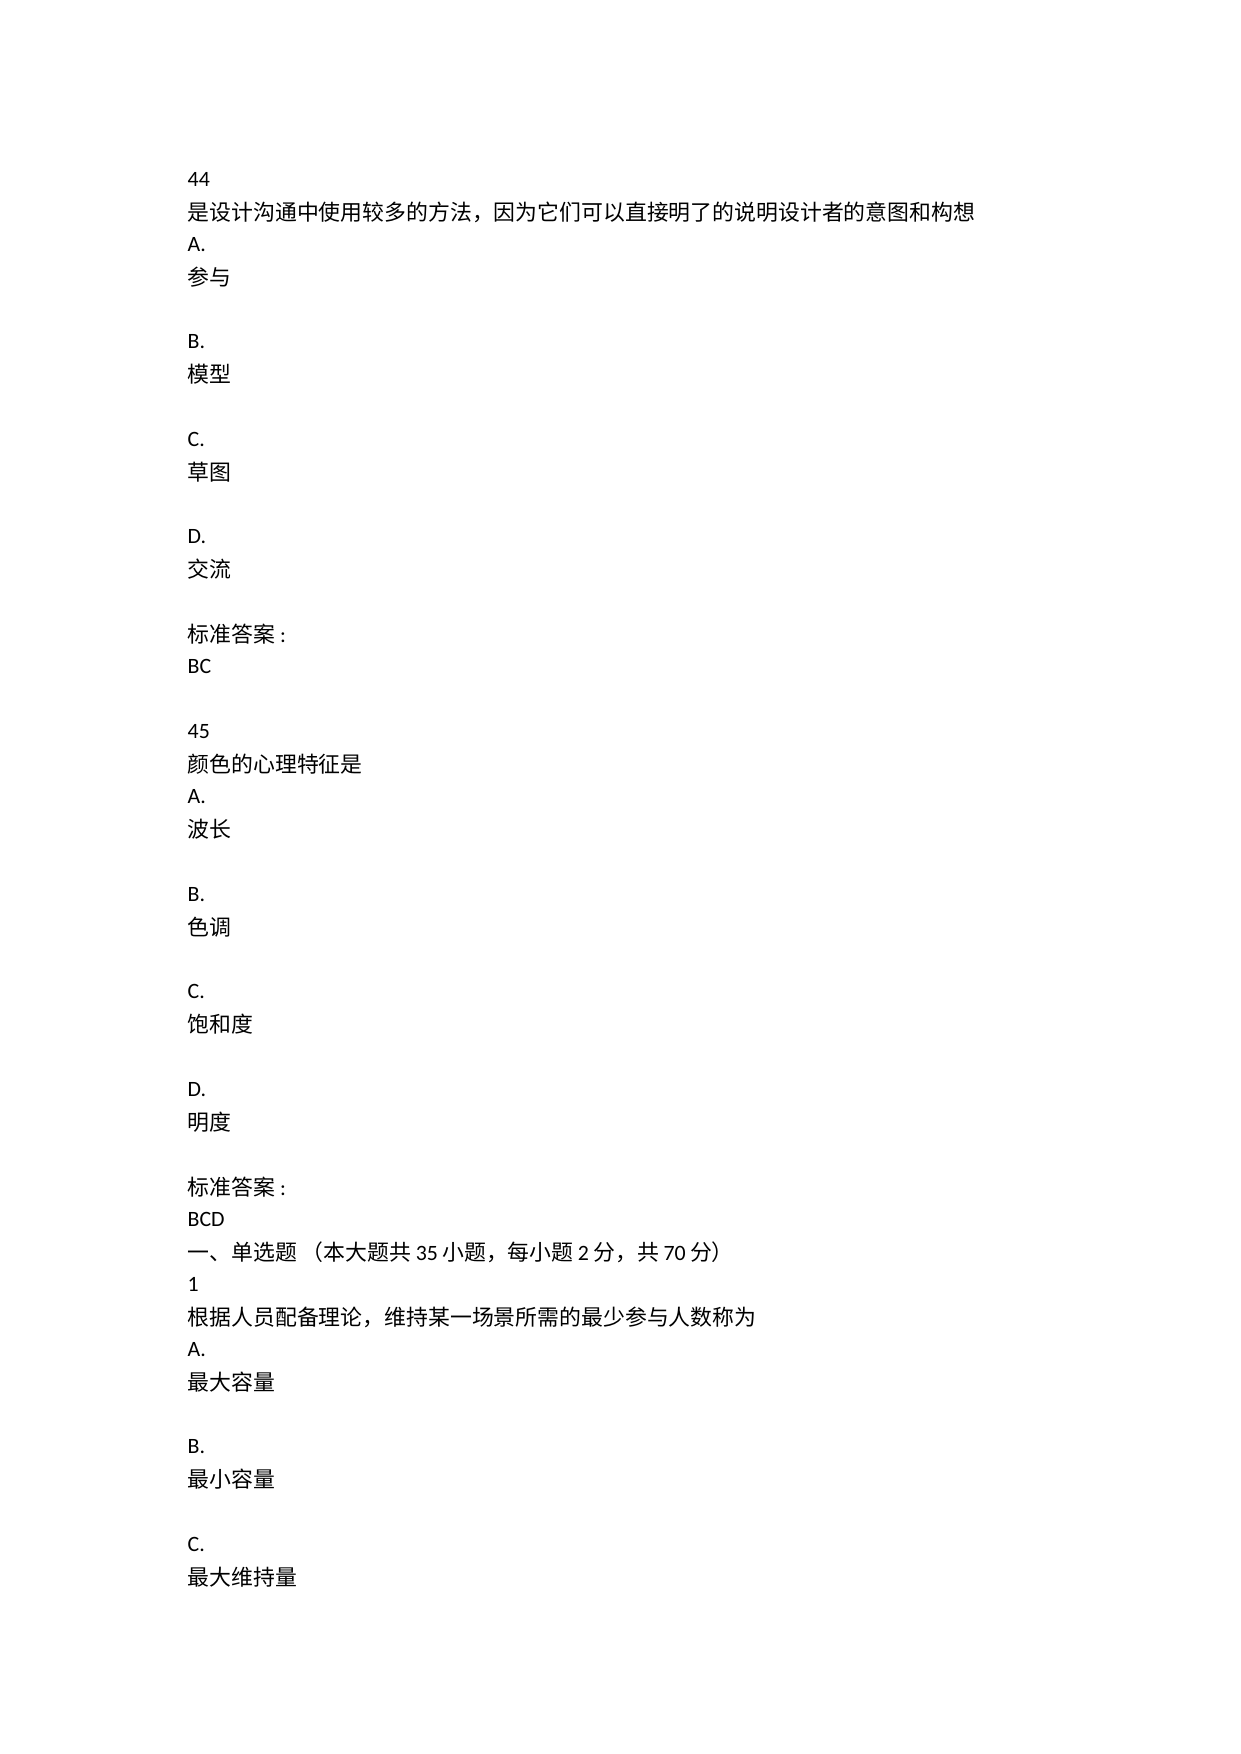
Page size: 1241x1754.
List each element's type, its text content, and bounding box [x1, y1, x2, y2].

text B. [187, 324, 1053, 357]
text C. [187, 422, 1053, 454]
text 草图 [187, 454, 1053, 487]
text 颜色的心理特征是 [187, 747, 1053, 779]
text BC [187, 649, 1053, 682]
text C. [187, 1527, 1053, 1559]
text D. [187, 519, 1053, 552]
text A. [187, 779, 1053, 812]
text BCD [187, 1202, 1053, 1234]
text 45 [187, 714, 1053, 747]
text 交流 [187, 552, 1053, 584]
text 色调 [187, 909, 1053, 942]
text 最小容量 [187, 1462, 1053, 1494]
text 44 [187, 162, 1053, 194]
text 一、单选题 （本大题共35小题，每小题2分，共70分） [187, 1234, 1053, 1267]
text A. [187, 1332, 1053, 1364]
text 1 [187, 1267, 1053, 1299]
text 标准答案 : [187, 617, 1053, 649]
text A. [187, 227, 1053, 259]
text 是设计沟通中使用较多的方法，因为它们可以直接明了的说明设计者的意图和构想 [187, 194, 1053, 227]
text 最大容量 [187, 1364, 1053, 1397]
text 明度 [187, 1104, 1053, 1137]
text 波长 [187, 812, 1053, 844]
text 标准答案 : [187, 1169, 1053, 1202]
text C. [187, 974, 1053, 1007]
text 参与 [187, 259, 1053, 292]
text 模型 [187, 357, 1053, 389]
text D. [187, 1072, 1053, 1104]
text 根据人员配备理论，维持某一场景所需的最少参与人数称为 [187, 1299, 1053, 1332]
text 最大维持量 [187, 1559, 1053, 1592]
text B. [187, 1429, 1053, 1462]
text 饱和度 [187, 1007, 1053, 1039]
text B. [187, 877, 1053, 909]
